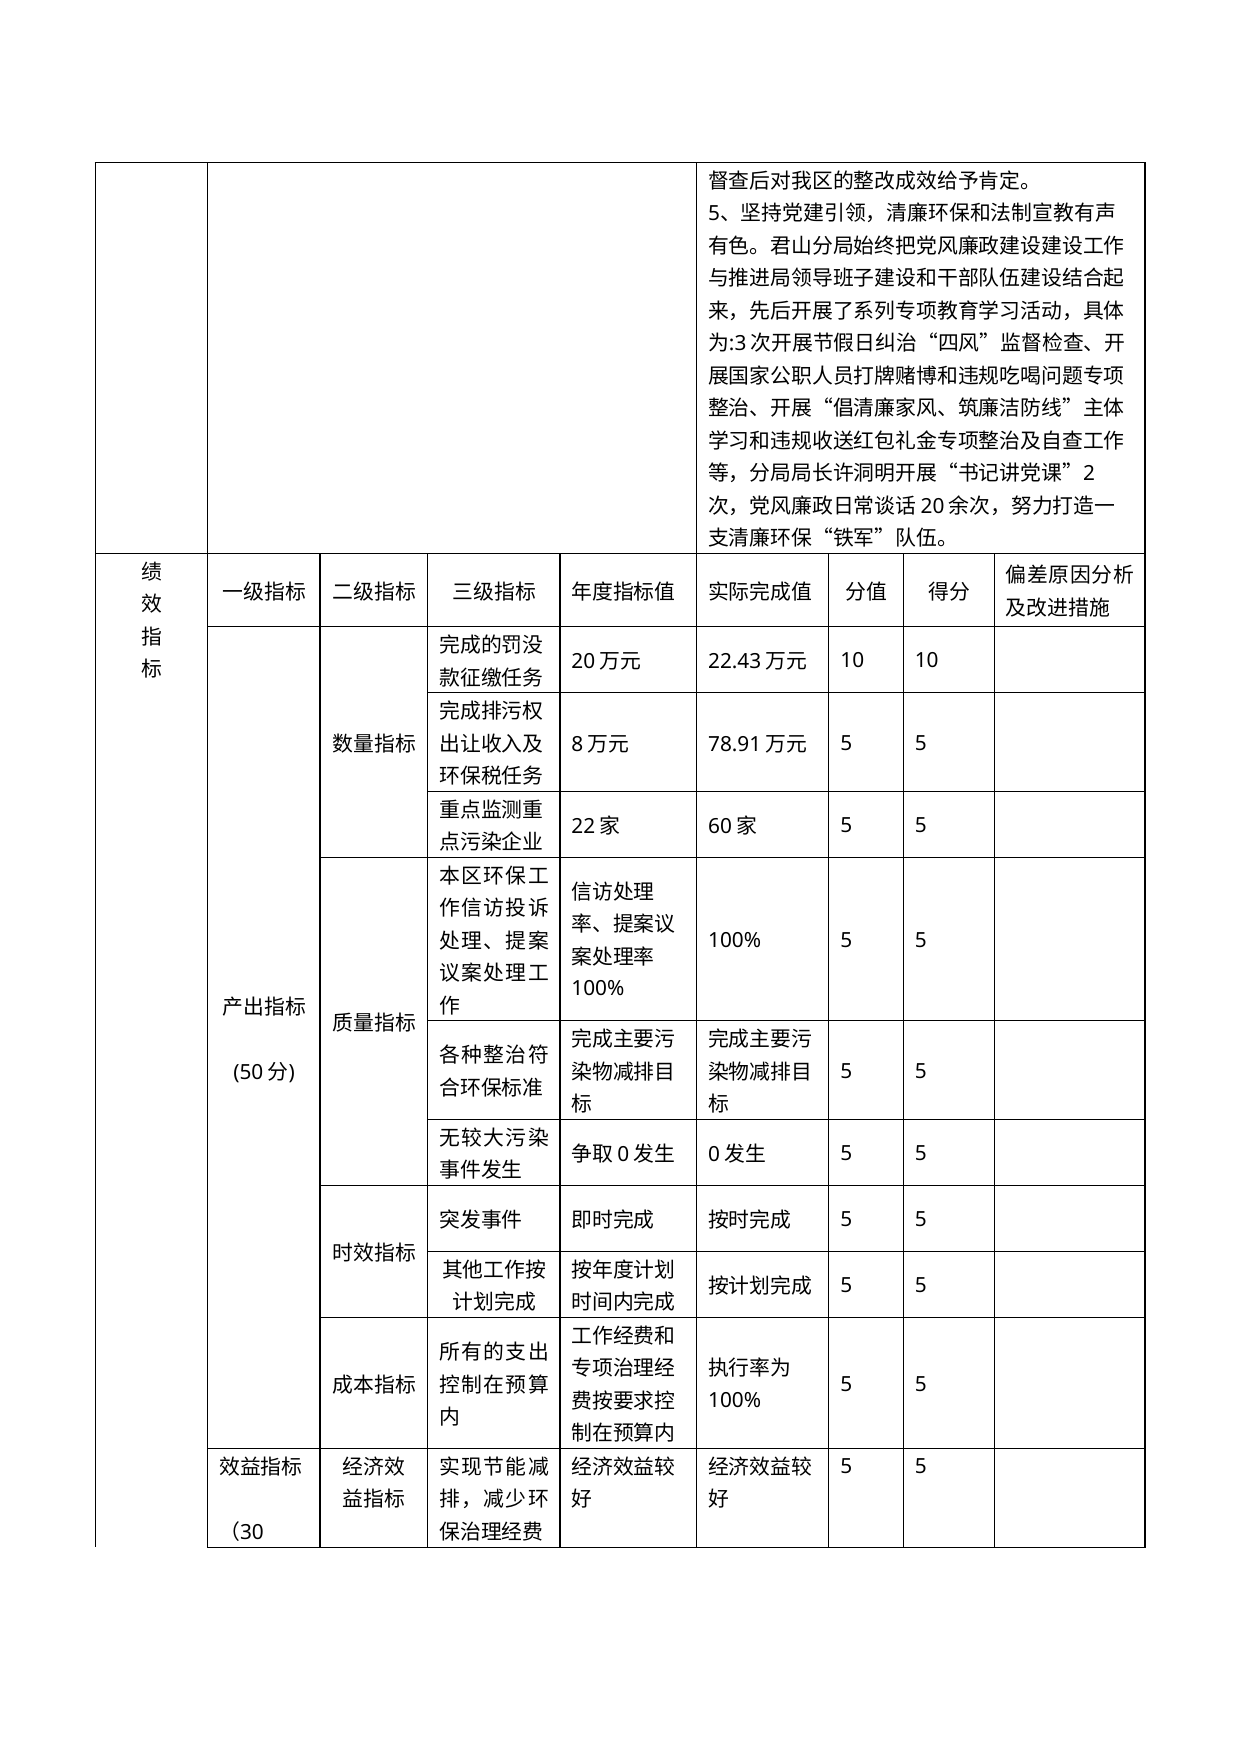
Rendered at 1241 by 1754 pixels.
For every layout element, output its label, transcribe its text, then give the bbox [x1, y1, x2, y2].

table_cell 偏差原因分析及改进措施 [995, 554, 1144, 626]
table_cell 得分 [904, 554, 994, 626]
table_cell 三级指标 [428, 554, 559, 626]
table_cell 5 [829, 1318, 903, 1448]
table_cell 实际完成值 [697, 554, 828, 626]
table_cell [995, 858, 1144, 1020]
table_cell 无较大污染事件发生 [428, 1120, 559, 1185]
table_cell 质量指标 [321, 858, 427, 1185]
table_cell 信访处理率、提案议案处理率100% [561, 858, 696, 1020]
table_cell 所有的支出控制在预算内 [428, 1318, 559, 1448]
table_cell 二级指标 [321, 554, 427, 626]
table_cell 完成主要污染物减排目标 [561, 1021, 696, 1119]
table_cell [208, 163, 696, 553]
table_cell 经济效益较好 [697, 1449, 828, 1547]
table_cell [995, 1120, 1144, 1185]
table_cell 20万元 [561, 627, 696, 692]
table_cell 5 [829, 1252, 903, 1317]
table_cell 成本指标 [321, 1318, 427, 1448]
table_cell 5 [904, 1021, 994, 1119]
table_cell 数量指标 [321, 627, 427, 857]
table_cell 78.91万元 [697, 693, 828, 791]
table_cell 完成的罚没款征缴任务 [428, 627, 559, 692]
table_cell [995, 627, 1144, 692]
table_cell 22.43万元 [697, 627, 828, 692]
table_cell [995, 1186, 1144, 1251]
table_cell 5 [904, 1252, 994, 1317]
table_cell 执行率为100% [697, 1318, 828, 1448]
table_cell 完成排污权出让收入及环保税任务 [428, 693, 559, 791]
table_cell [995, 792, 1144, 857]
table_cell 年度指标值 [561, 554, 696, 626]
table_cell 实现节能减排，减少环保治理经费 [428, 1449, 559, 1547]
table_cell 5 [829, 1186, 903, 1251]
table_cell 经济效益较好 [561, 1449, 696, 1547]
table_cell 工作经费和专项治理经费按要求控制在预算内 [561, 1318, 696, 1448]
table_cell 5 [904, 693, 994, 791]
table_cell 5 [904, 1186, 994, 1251]
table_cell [697, 163, 1144, 553]
table_cell 一级指标 [208, 554, 319, 626]
table_cell 本区环保工作信访投诉处理、提案议案处理工作 [428, 858, 559, 1020]
table_cell 争取0发生 [561, 1120, 696, 1185]
table_cell 突发事件 [428, 1186, 559, 1251]
table_cell 5 [829, 792, 903, 857]
table_cell 完成主要污染物减排目标 [697, 1021, 828, 1119]
table_cell [995, 1449, 1144, 1547]
table_cell 22家 [561, 792, 696, 857]
table_cell 按计划完成 [697, 1252, 828, 1317]
table_cell [995, 1021, 1144, 1119]
table_cell 其他工作按计划完成 [428, 1252, 559, 1317]
table_cell 5 [829, 858, 903, 1020]
table_cell 按年度计划时间内完成 [561, 1252, 696, 1317]
table_cell [995, 1318, 1144, 1448]
table_cell 8万元 [561, 693, 696, 791]
table_cell 5 [829, 1449, 903, 1547]
table_cell 各种整治符合环保标准 [428, 1021, 559, 1119]
table_cell 100% [697, 858, 828, 1020]
table_cell 按时完成 [697, 1186, 828, 1251]
table_cell 10 [904, 627, 994, 692]
table_cell 5 [904, 1449, 994, 1547]
table_cell 效益指标 （30分） [208, 1449, 319, 1547]
table_cell 5 [829, 1120, 903, 1185]
table_cell 5 [904, 792, 994, 857]
table_cell 重点监测重点污染企业 [428, 792, 559, 857]
table_cell 绩 效 指 标 [96, 554, 207, 1547]
table_cell 5 [904, 1318, 994, 1448]
table_cell 60家 [697, 792, 828, 857]
table_cell 时效指标 [321, 1186, 427, 1317]
table_cell 5 [829, 1021, 903, 1119]
table_cell 产出指标 (50分) [208, 627, 319, 1448]
table_cell 0发生 [697, 1120, 828, 1185]
table_cell 5 [904, 1120, 994, 1185]
table_cell 5 [904, 858, 994, 1020]
table_cell [995, 693, 1144, 791]
table_cell 10 [829, 627, 903, 692]
table_cell 经济效 益指标 [321, 1449, 427, 1547]
table_cell 5 [829, 693, 903, 791]
table_cell 即时完成 [561, 1186, 696, 1251]
table_cell [995, 1252, 1144, 1317]
table_cell 分值 [829, 554, 903, 626]
